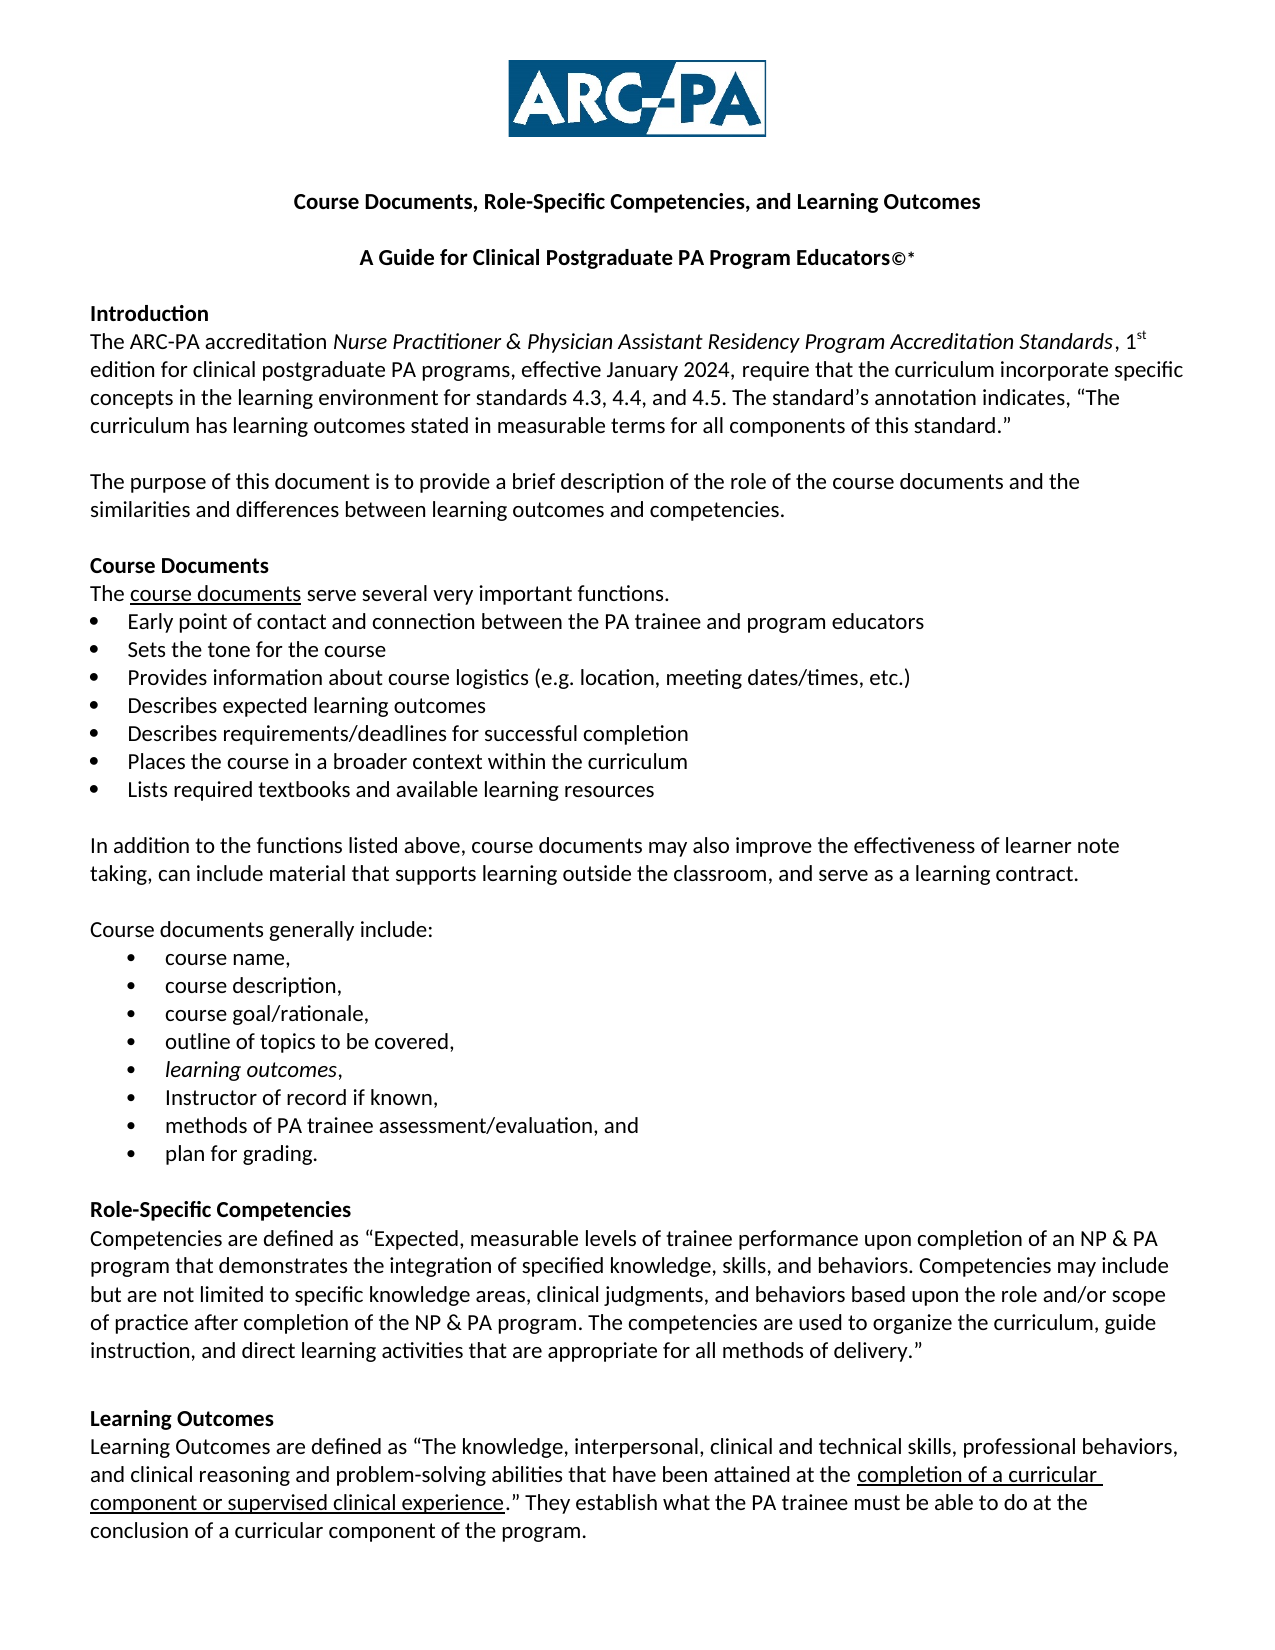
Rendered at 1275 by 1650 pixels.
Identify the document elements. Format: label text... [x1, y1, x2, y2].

text In addition to the functions listed above, course documents may also improve the effectiveness of learner note taking, can include material that supports learning outside the classroom, and serve as a learning contract. [90, 831, 1185, 887]
subtitle A Guide for Clinical Postgraduate PA Program Educators©* [90, 243, 1185, 271]
text Learning Outcomes [90, 1404, 1185, 1432]
subtitle Introduction [90, 299, 1185, 327]
text The ARC-PA accreditation Nurse Practitioner & Physician Assistant Residency Program Accreditation Standards, 1st edition for clinical postgraduate PA programs, effective January 2024, require that the curriculum incorporate specific concepts in the learning environment for standards 4.3, 4.4, and 4.5. The standard’s annotation indicates, “The curriculum has learning outcomes stated in measurable terms for all components of this standard.” [90, 327, 1185, 439]
list Places the course in a broader context within the curriculum [90, 747, 1185, 775]
list Describes requirements/deadlines for successful completion [90, 719, 1185, 747]
text Course documents generally include: [90, 915, 1185, 943]
list course description, [127, 971, 1185, 999]
list methods of PA trainee assessment/evaluation, and [127, 1112, 1185, 1139]
list Early point of contact and connection between the PA trainee and program educators [90, 607, 1185, 635]
text The course documents serve several very important functions. [90, 579, 1185, 607]
subtitle Course Documents, Role-Specific Competencies, and Learning Outcomes [90, 187, 1185, 215]
subtitle Course Documents [90, 551, 1185, 579]
list outline of topics to be covered, [127, 1027, 1185, 1056]
list Lists required textbooks and available learning resources [90, 775, 1185, 803]
list learning outcomes, [127, 1056, 1185, 1083]
text Role-Specific Competencies [90, 1196, 1185, 1224]
list Provides information about course logistics (e.g. location, meeting dates/times, etc.) [90, 663, 1185, 691]
list Sets the tone for the course [90, 635, 1185, 663]
list Describes expected learning outcomes [90, 691, 1185, 719]
text Learning Outcomes are defined as “The knowledge, interpersonal, clinical and technical skills, professional behaviors, and clinical reasoning and problem-solving abilities that have been attained at the completion of a curricular component or supervised clinical experience.” They establish what the PA trainee must be able to do at the conclusion of a curricular component of the program. [90, 1432, 1185, 1544]
list Instructor of record if known, [127, 1083, 1185, 1112]
list plan for grading. [127, 1139, 1185, 1168]
list course name, [127, 943, 1185, 971]
text Competencies are defined as “Expected, measurable levels of trainee performance upon completion of an NP & PA program that demonstrates the integration of specified knowledge, skills, and behaviors. Competencies may include but are not limited to specific knowledge areas, clinical judgments, and behaviors based upon the role and/or scope of practice after completion of the NP & PA program. The competencies are used to organize the curriculum, guide instruction, and direct learning activities that are appropriate for all methods of delivery.” [90, 1224, 1185, 1364]
list course goal/rationale, [127, 999, 1185, 1027]
picture [508, 60, 767, 137]
text The purpose of this document is to provide a brief description of the role of the course documents and the similarities and differences between learning outcomes and competencies. [90, 467, 1185, 523]
